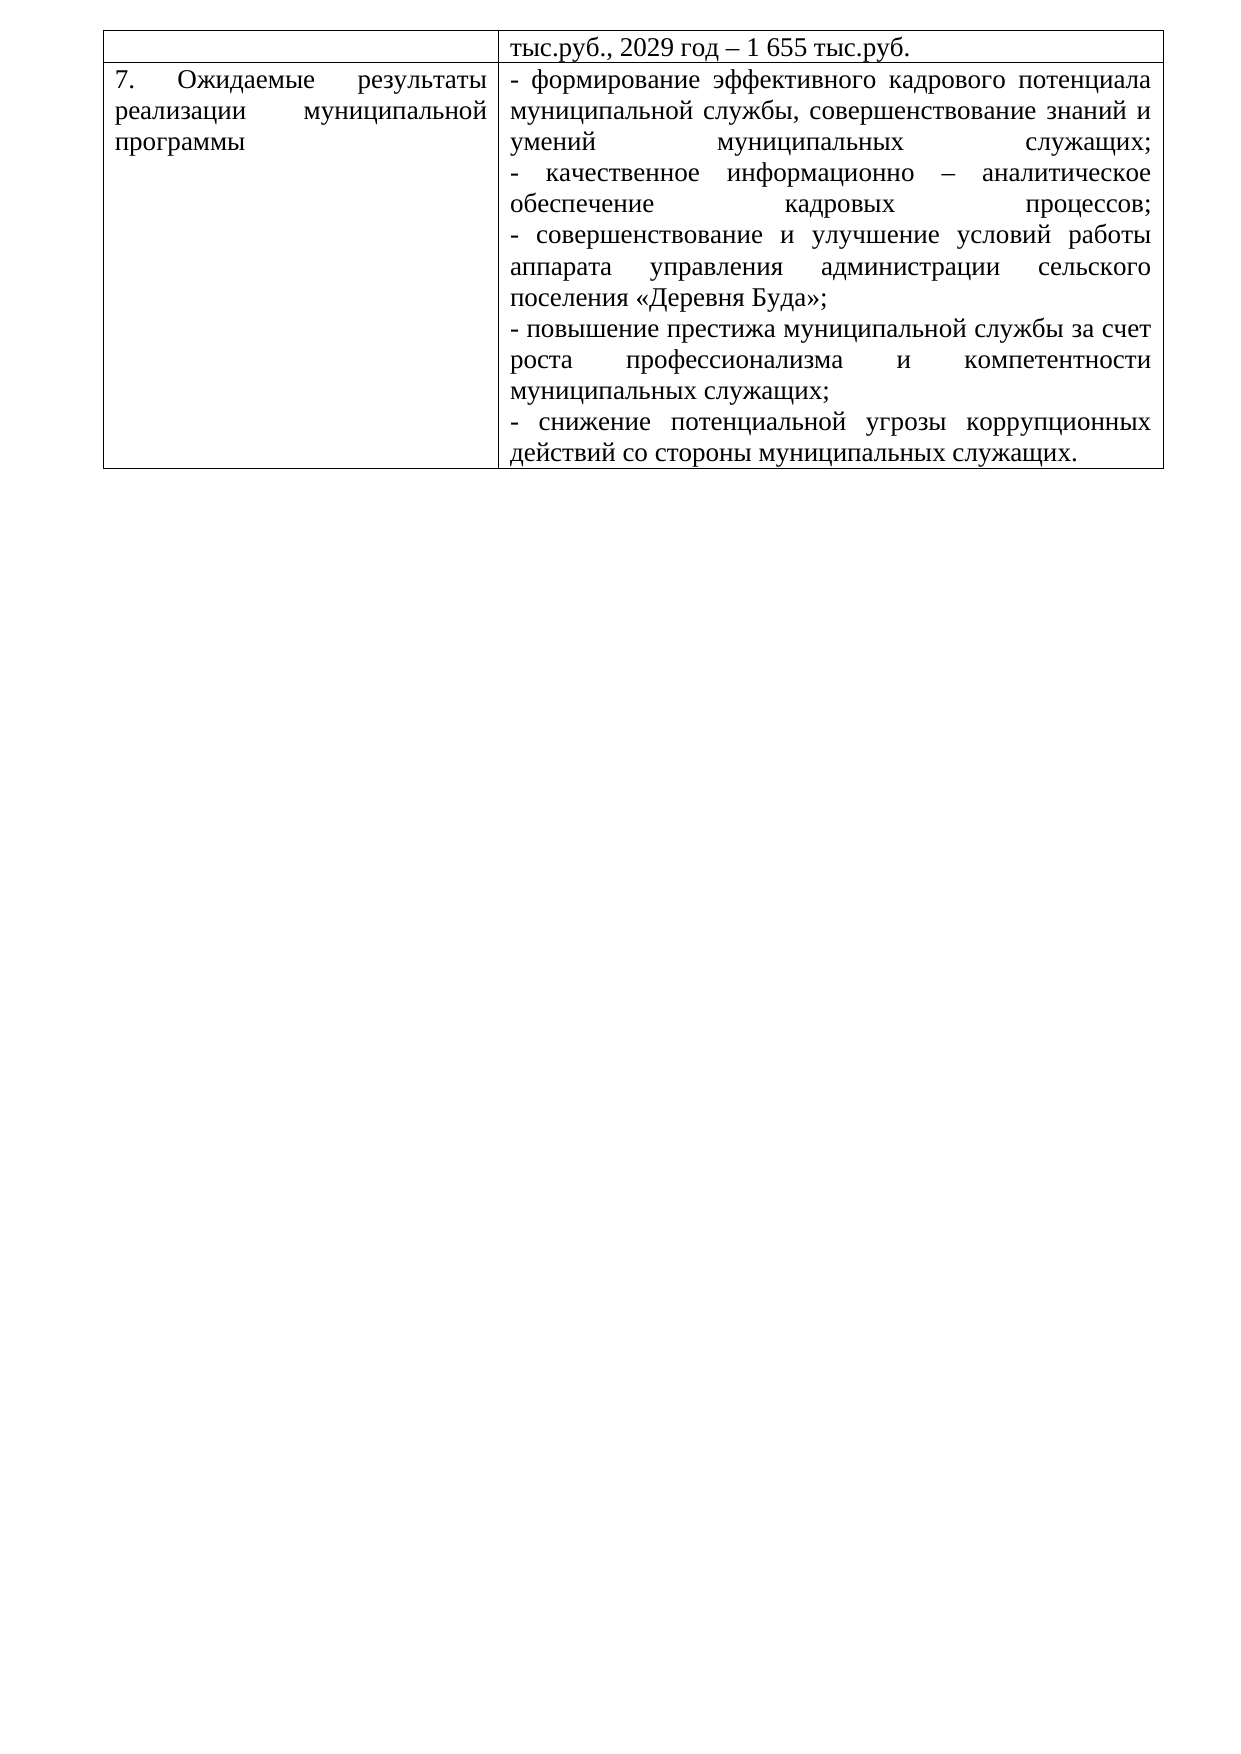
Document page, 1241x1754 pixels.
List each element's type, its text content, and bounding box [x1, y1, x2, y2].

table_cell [104, 31, 498, 62]
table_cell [499, 31, 1163, 62]
table_cell - формирование эффективного кадрового потенциала муниципальной службы, совершенствование знаний и умений муниципальных служащих; - качественное информационно – аналитическое обеспечение кадровых процессов; - совершенствование и улучшение условий работы аппарата управления администрации сельского поселения «Деревня Буда»; - повышение престижа муниципальной службы за счет роста профессионализма и компетентности муниципальных служащих; - снижение потенциальной угрозы коррупционных действий со стороны муниципальных служащих. [499, 63, 1163, 468]
table_cell 7. Ожидаемые результаты реализации муниципальной программы [104, 63, 498, 468]
